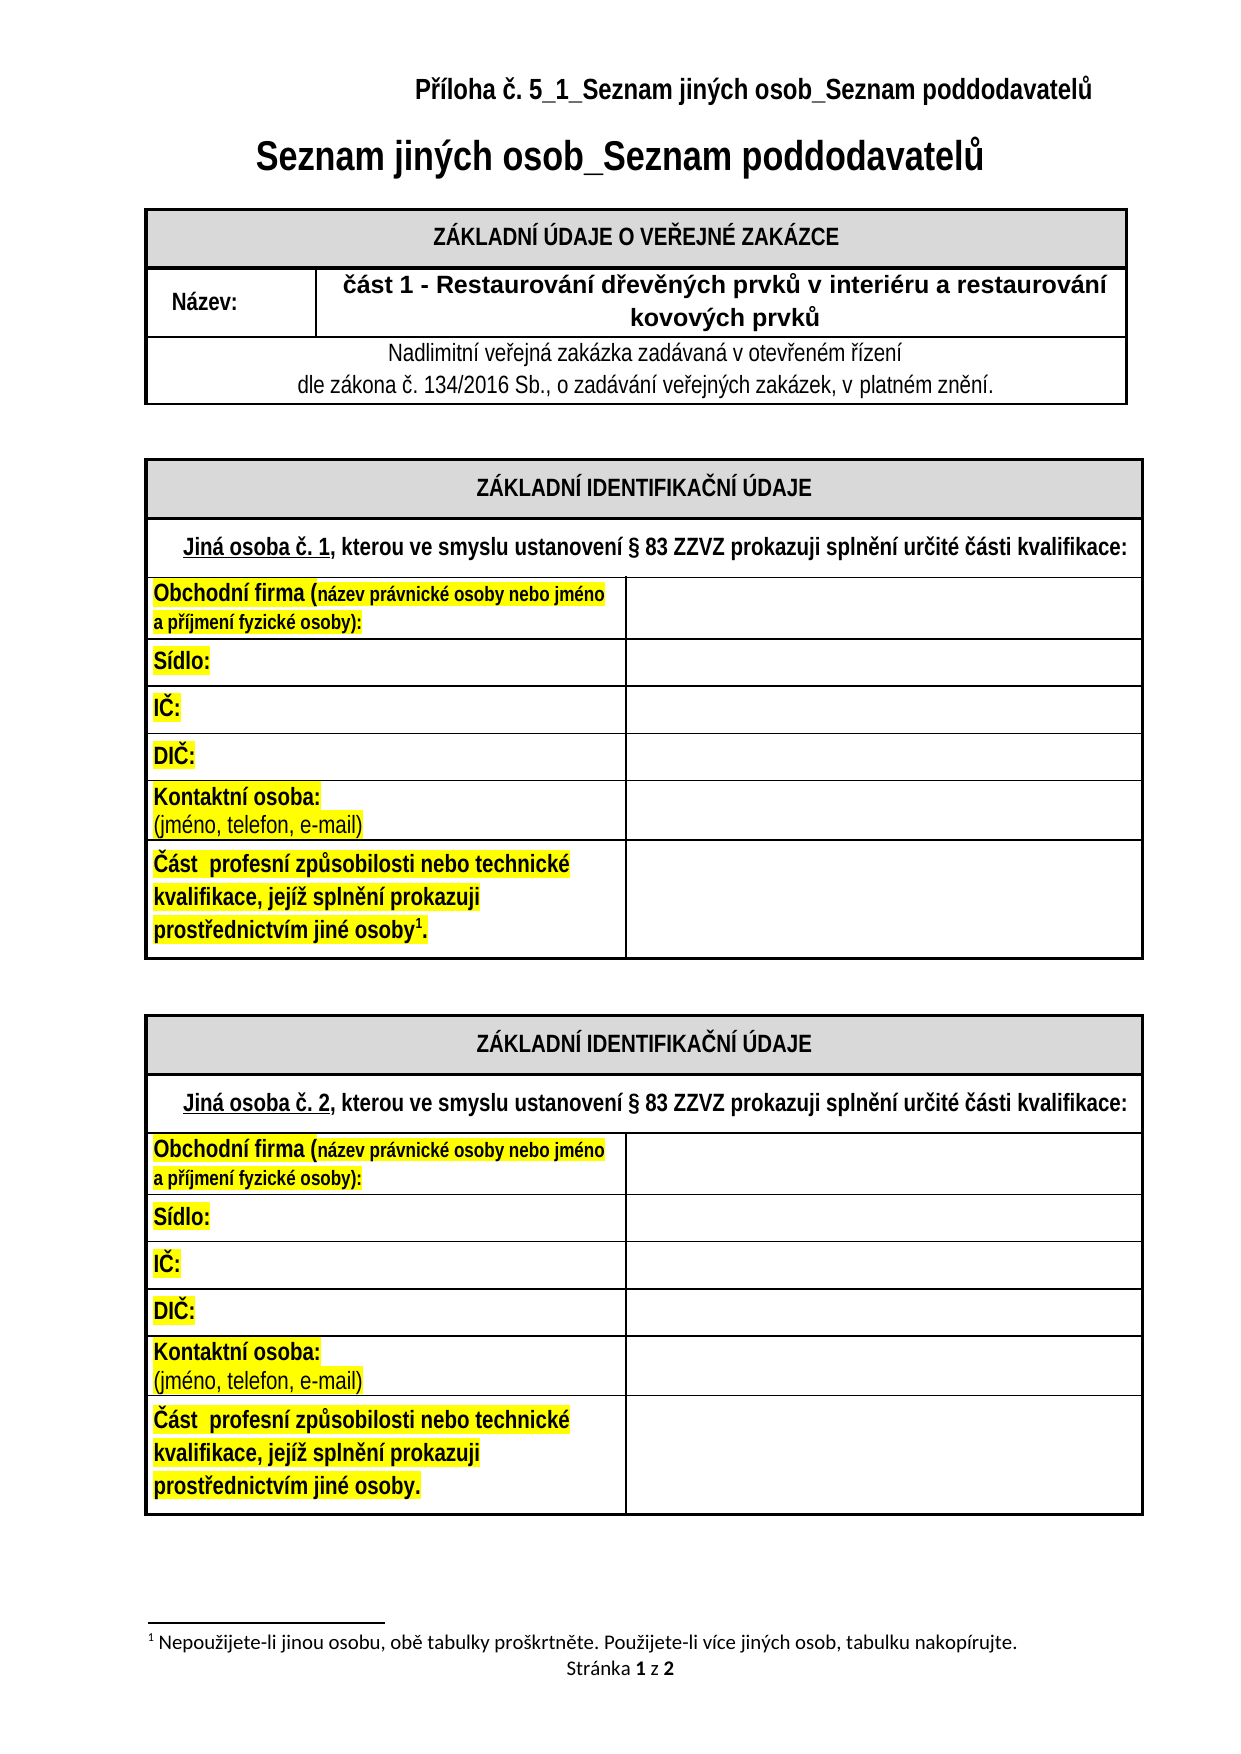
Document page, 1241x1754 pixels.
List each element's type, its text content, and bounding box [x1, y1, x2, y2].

table_cell [627, 734, 1141, 780]
table_cell IČ: [148, 687, 625, 732]
table_cell Obchodní firma (název právnické osoby nebo jméno a příjmení fyzické osoby): [148, 1134, 625, 1193]
table_cell [627, 1396, 1141, 1513]
table_cell Část profesní způsobilosti nebo technické kvalifikace, jejíž splnění prokazuji prostřednictvím jiné osoby. [148, 1396, 625, 1513]
table_cell [627, 1290, 1141, 1335]
table_cell [627, 781, 1141, 839]
text Příloha č. 5_1_Seznam jiných osob_Seznam poddodavatelů [148, 72, 1093, 106]
table_cell [627, 841, 1141, 957]
table_header Základní údaje o veřejné zakázce [148, 211, 1125, 266]
table_cell IČ: [148, 1242, 625, 1288]
table_cell část 1 - Restaurování dřevěných prvků v interiéru a restaurování kovových prvků [317, 270, 1125, 336]
table_cell [627, 578, 1141, 638]
table_cell Sídlo: [148, 640, 625, 685]
text Seznam jiných osob_Seznam poddodavatelů [148, 132, 1093, 179]
table_cell [627, 1134, 1141, 1193]
table_cell Název: [148, 270, 315, 336]
table_cell Jiná osoba č. 2, kterou ve smyslu ustanovení § 83 ZZVZ prokazuji splnění určité části kvalifikace: [148, 1076, 1141, 1132]
table_cell Nadlimitní veřejná zakázka zadávaná v otevřeném řízení dle zákona č. 134/2016 Sb., o zadávání veřejných zakázek, v platném znění. [148, 338, 1125, 403]
table_cell [627, 1242, 1141, 1288]
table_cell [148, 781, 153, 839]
table_cell Část profesní způsobilosti nebo technické kvalifikace, jejíž splnění prokazuji prostřednictvím jiné osoby. [148, 841, 625, 957]
table_cell [627, 1195, 1141, 1241]
table_header Základní identifikační údaje [148, 461, 1141, 517]
table_header Základní identifikační údaje [148, 1017, 1141, 1073]
table_cell DIČ: [148, 734, 625, 780]
table_cell Obchodní firma (název právnické osoby nebo jméno a příjmení fyzické osoby): [148, 578, 625, 638]
table_cell Sídlo: [148, 1195, 625, 1241]
table_cell Kontaktní osoba: (jméno, telefon, e-mail) [321, 781, 625, 839]
table_cell Jiná osoba č. 1, kterou ve smyslu ustanovení § 83 ZZVZ prokazuji splnění určité části kvalifikace: [148, 520, 1141, 576]
table_cell [627, 640, 1141, 685]
table_cell [627, 1337, 1141, 1394]
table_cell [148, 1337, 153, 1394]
table_cell [627, 687, 1141, 732]
table_cell Kontaktní osoba: (jméno, telefon, e-mail) [321, 1337, 625, 1394]
table_cell DIČ: [148, 1290, 625, 1335]
